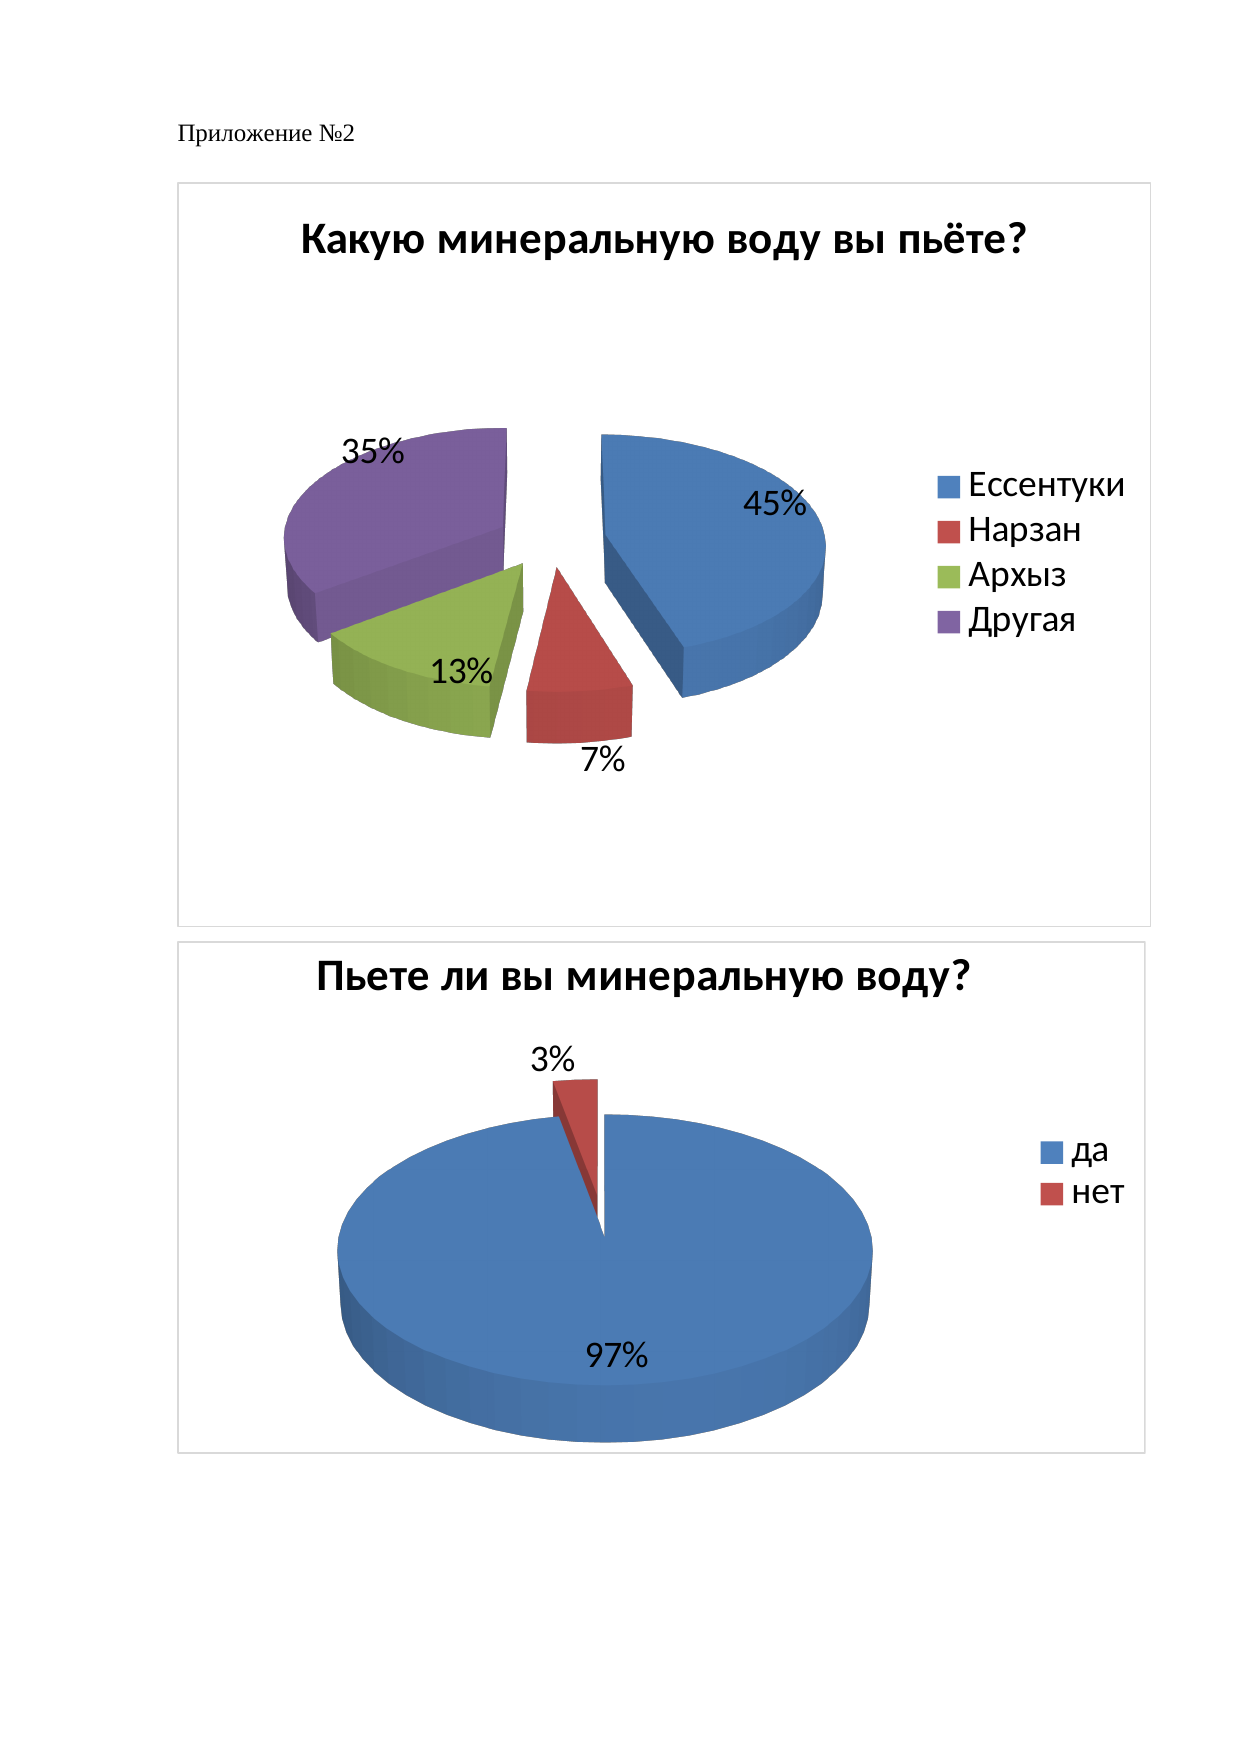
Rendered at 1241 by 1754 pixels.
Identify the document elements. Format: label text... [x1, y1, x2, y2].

text Приложение №2 [177, 118, 1152, 147]
